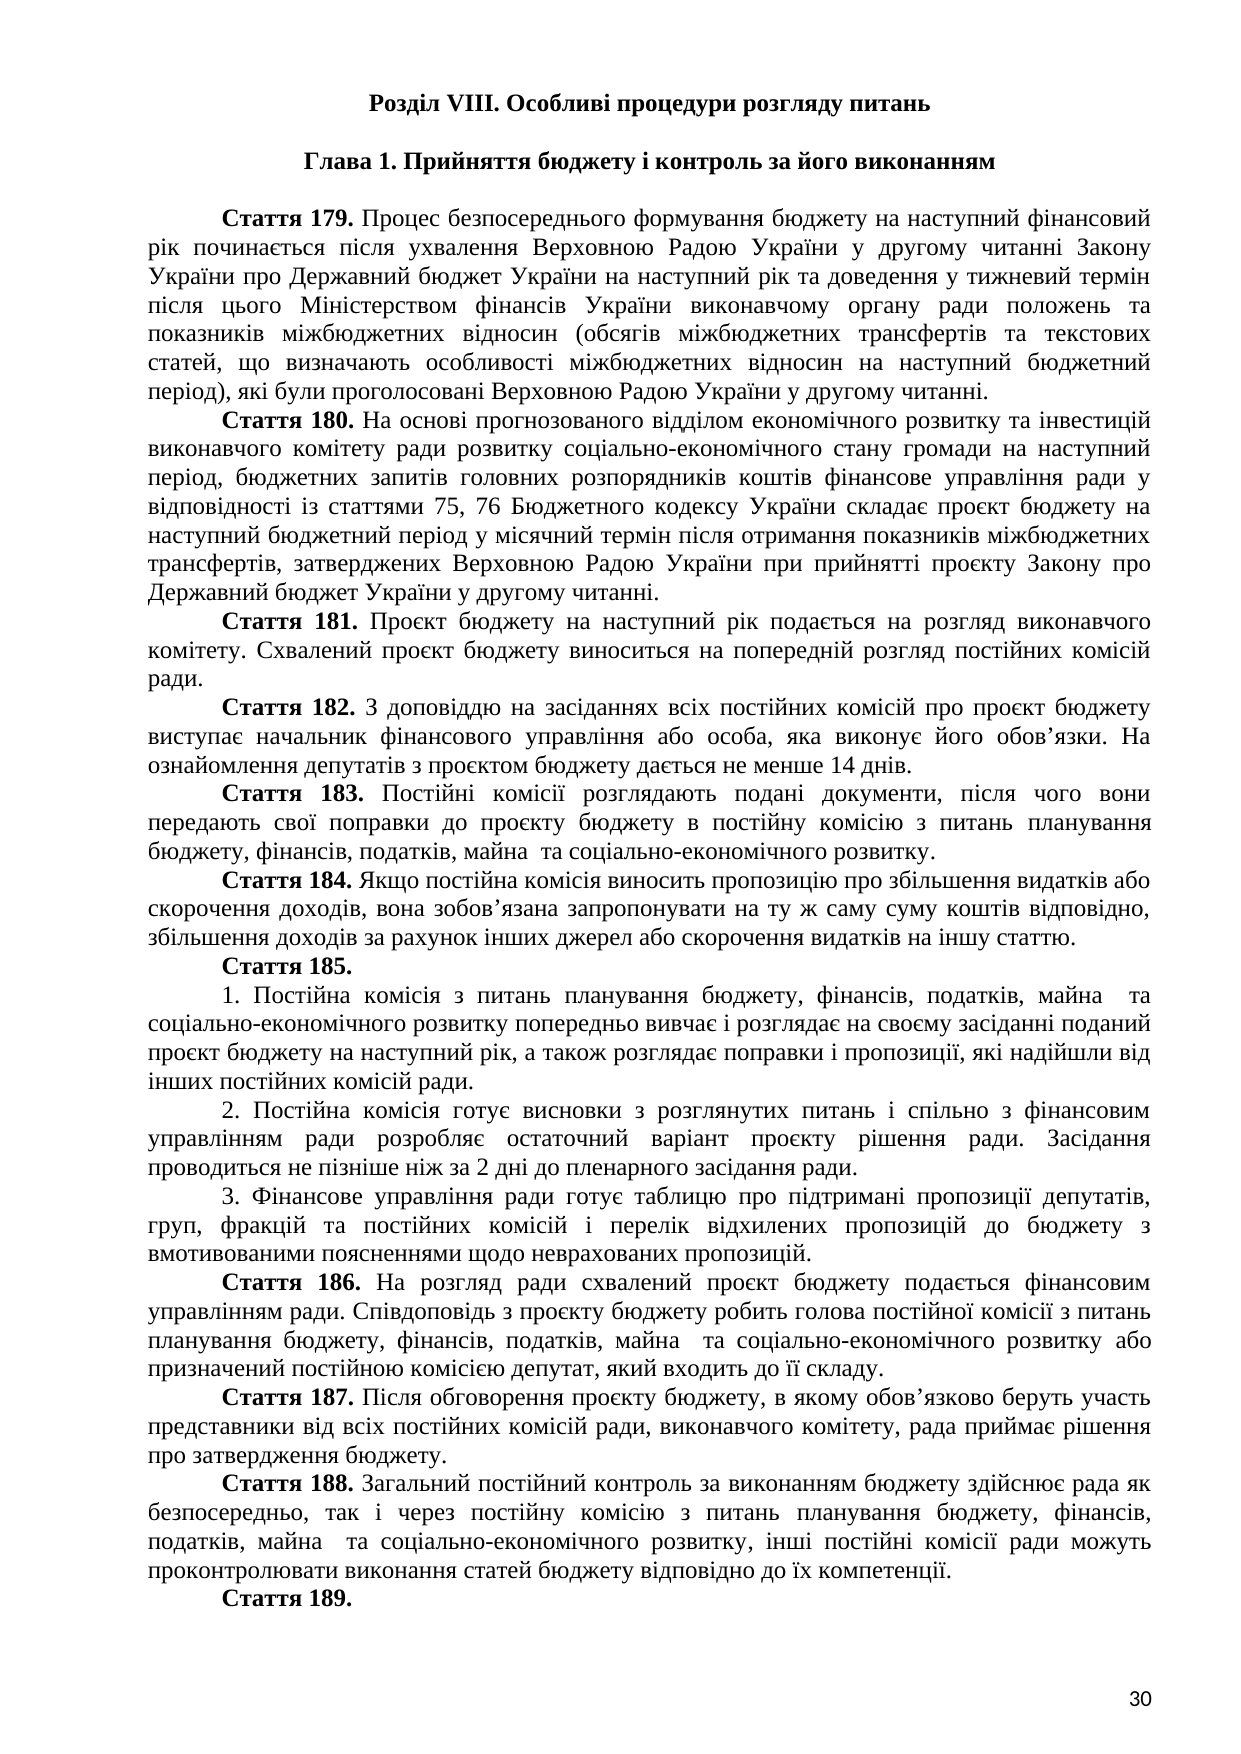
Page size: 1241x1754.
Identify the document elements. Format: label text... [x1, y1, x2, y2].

text Стаття 183. Постійні комісії розглядають подані документи, після чого вони передають свої поправки до проєкту бюджету в постійну комісію з питань планування бюджету, фінансів, податків, майна та соціально-економічного розвитку. [148, 778, 1152, 865]
text Стаття 186. На розгляд ради схвалений проєкт бюджету подається фінансовим управлінням ради. Співдоповідь з проєкту бюджету робить голова постійної комісії з питань планування бюджету, фінансів, податків, майна та соціально-економічного розвитку або призначений постійною комісією депутат, який входить до її складу. [148, 1267, 1152, 1382]
text 2. Постійна комісія готує висновки з розглянутих питань і спільно з фінансовим управлінням ради розробляє остаточний варіант проєкту рішення ради. Засідання проводиться не пізніше ніж за 2 дні до пленарного засідання ради. [148, 1095, 1152, 1181]
text Розділ VIII. Особливі процедури розгляду питань [148, 88, 1152, 117]
text Стаття 184. Якщо постійна комісія виносить пропозицію про збільшення видатків або скорочення доходів, вона зобов’язана запропонувати на ту ж саму суму коштів відповідно, збільшення доходів за рахунок інших джерел або скорочення видатків на іншу статтю. [148, 865, 1152, 951]
text Стаття 179. Процес безпосереднього формування бюджету на наступний фінансовий рік починається після ухвалення Верховною Радою України у другому читанні Закону України про Державний бюджет України на наступний рік та доведення у тижневий термін після цього Міністерством фінансів України виконавчому органу ради положень та показників міжбюджетних відносин (обсягів міжбюджетних трансфертів та текстових статей, що визначають особливості міжбюджетних відносин на наступний бюджетний період), які були проголосовані Верховною Радою України у другому читанні. [148, 203, 1152, 405]
text Глава 1. Прийняття бюджету і контроль за його виконанням [148, 146, 1152, 175]
text Стаття 180. На основі прогнозованого відділом економічного розвитку та інвестицій виконавчого комітету ради розвитку соціально-економічного стану громади на наступний період, бюджетних запитів головних розпорядників коштів фінансове управління ради у відповідності із статтями 75, 76 Бюджетного кодексу України складає проєкт бюджету на наступний бюджетний період у місячний термін після отримання показників міжбюджетних трансфертів, затверджених Верховною Радою України при прийнятті проєкту Закону про Державний бюджет України у другому читанні. [148, 405, 1152, 606]
text Стаття 187. Після обговорення проєкту бюджету, в якому обов’язково беруть участь представники від всіх постійних комісій ради, виконавчого комітету, рада приймає рішення про затвердження бюджету. [148, 1382, 1152, 1468]
text 3. Фінансове управління ради готує таблицю про підтримані пропозиції депутатів, груп, фракцій та постійних комісій і перелік відхилених пропозицій до бюджету з вмотивованими поясненнями щодо неврахованих пропозицій. [148, 1181, 1152, 1267]
text Стаття 182. З доповіддю на засіданнях всіх постійних комісій про проєкт бюджету виступає начальник фінансового управління або особа, яка виконує його обов’язки. На ознайомлення депутатів з проєктом бюджету дається не менше 14 днів. [148, 692, 1152, 778]
text Стаття 181. Проєкт бюджету на наступний рік подається на розгляд виконавчого комітету. Схвалений проєкт бюджету виноситься на попередній розгляд постійних комісій ради. [148, 606, 1152, 692]
text Стаття 188. Загальний постійний контроль за виконанням бюджету здійснює рада як безпосередньо, так і через постійну комісію з питань планування бюджету, фінансів, податків, майна та соціально-економічного розвитку, інші постійні комісії ради можуть проконтролювати виконання статей бюджету відповідно до їх компетенції. [148, 1468, 1152, 1583]
text Стаття 189. [148, 1583, 1152, 1612]
text 1. Постійна комісія з питань планування бюджету, фінансів, податків, майна та соціально-економічного розвитку попередньо вивчає і розглядає на своєму засіданні поданий проєкт бюджету на наступний рік, а також розглядає поправки і пропозиції, які надійшли від інших постійних комісій ради. [148, 980, 1152, 1095]
text Стаття 185. [148, 951, 1152, 980]
